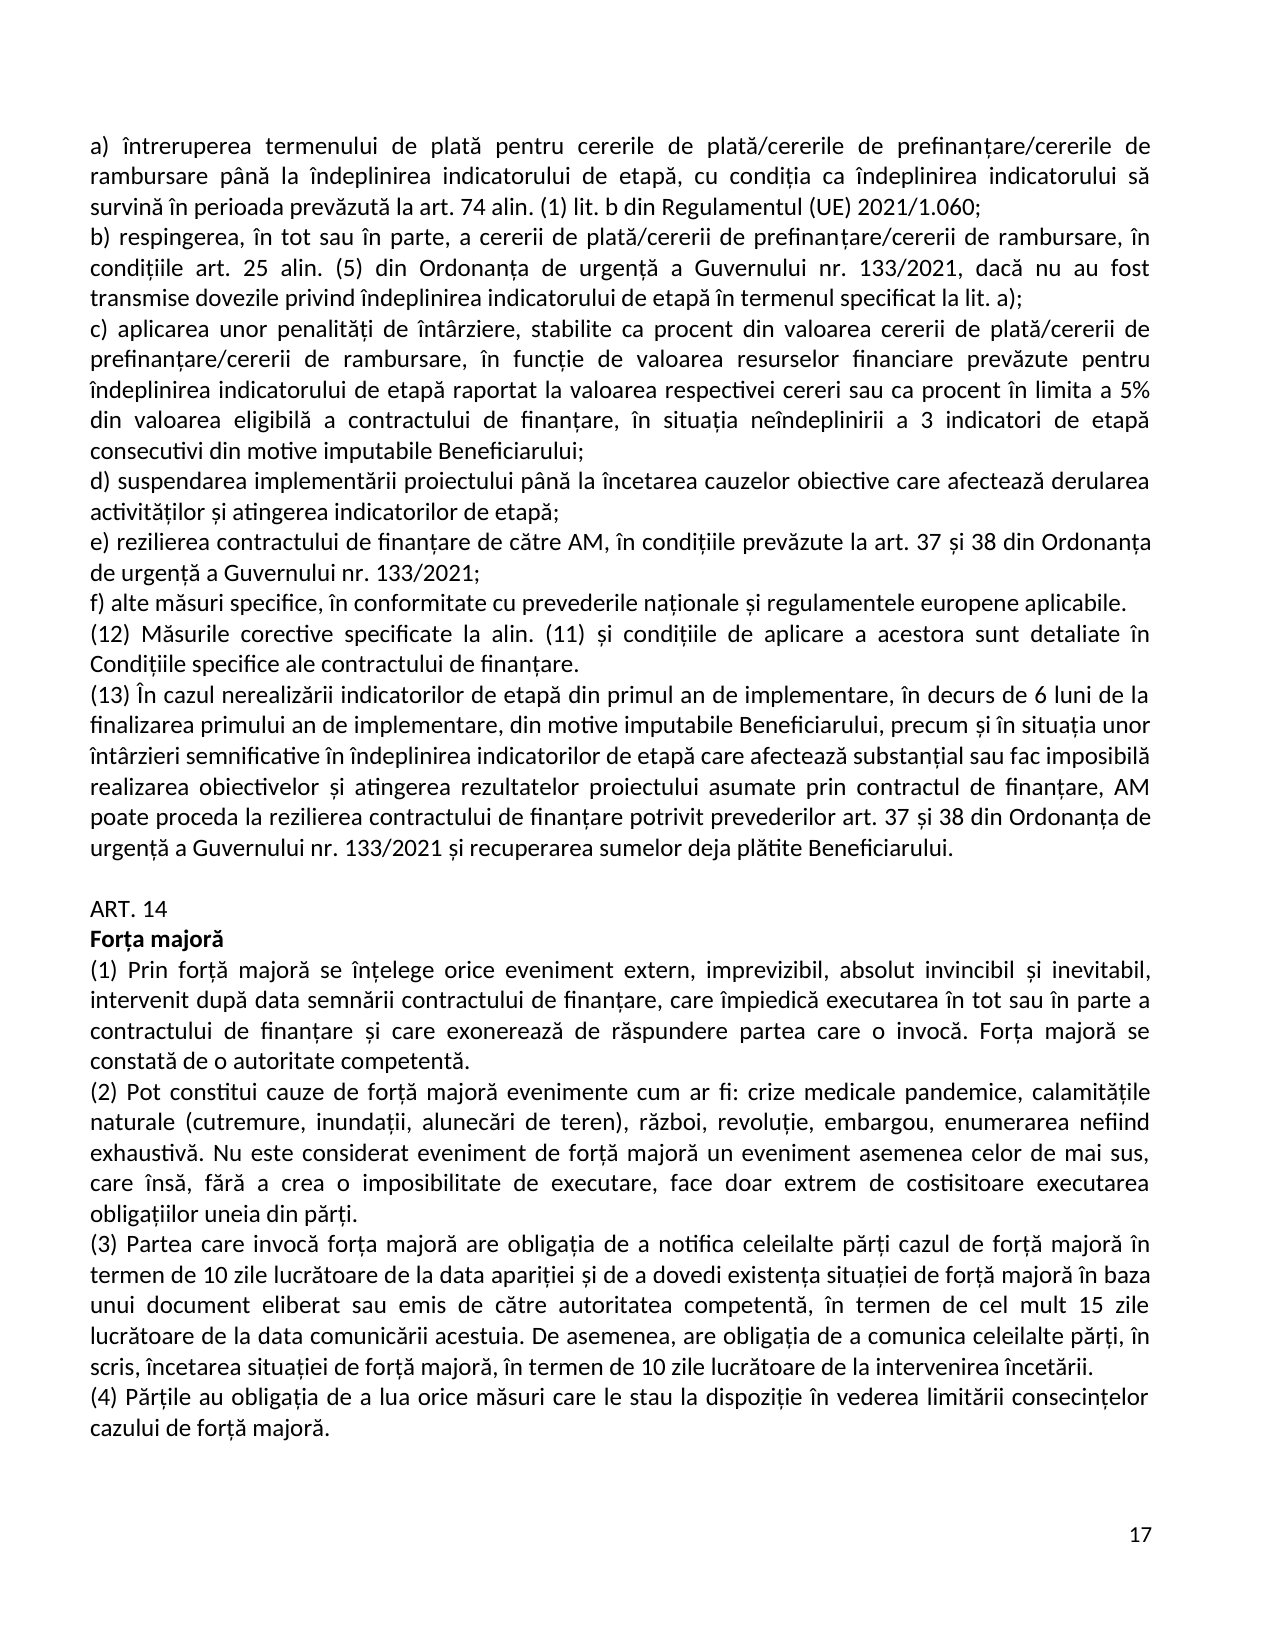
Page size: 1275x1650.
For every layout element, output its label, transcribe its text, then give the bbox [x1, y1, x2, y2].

text Forța majoră [90, 923, 1152, 954]
text (13) În cazul nerealizării indicatorilor de etapă din primul an de implementare, în decurs de 6 luni de la finalizarea primului an de implementare, din motive imputabile Beneficiarului, precum și în situația unor întârzieri semnificative în îndeplinirea indicatorilor de etapă care afectează substanțial sau fac imposibilă realizarea obiectivelor și atingerea rezultatelor proiectului asumate prin contractul de finanțare, AM poate proceda la rezilierea contractului de finanțare potrivit prevederilor art. 37 și 38 din Ordonanța de urgență a Guvernului nr. 133/2021 și recuperarea sumelor deja plătite Beneficiarului. [90, 679, 1152, 862]
text (2) Pot constitui cauze de forță majoră evenimente cum ar fi: crize medicale pandemice, calamitățile naturale (cutremure, inundații, alunecări de teren), război, revoluție, embargou, enumerarea nefiind exhaustivă. Nu este considerat eveniment de forță majoră un eveniment asemenea celor de mai sus, care însă, fără a crea o imposibilitate de executare, face doar extrem de costisitoare executarea obligațiilor uneia din părți. [90, 1076, 1152, 1228]
text f) alte măsuri specifice, în conformitate cu prevederile naționale și regulamentele europene aplicabile. [90, 588, 1152, 618]
text b) respingerea, în tot sau în parte, a cererii de plată/cererii de prefinanţare/cererii de rambursare, în condițiile art. 25 alin. (5) din Ordonanța de urgență a Guvernului nr. 133/2021, dacă nu au fost transmise dovezile privind îndeplinirea indicatorului de etapă în termenul specificat la lit. a); [90, 221, 1152, 313]
text (4) Părțile au obligația de a lua orice măsuri care le stau la dispoziție în vederea limitării consecințelor cazului de forță majoră. [90, 1381, 1152, 1442]
text c) aplicarea unor penalități de întârziere, stabilite ca procent din valoarea cererii de plată/cererii de prefinanţare/cererii de rambursare, în funcție de valoarea resurselor financiare prevăzute pentru îndeplinirea indicatorului de etapă raportat la valoarea respectivei cereri sau ca procent în limita a 5% din valoarea eligibilă a contractului de finanțare, în situația neîndeplinirii a 3 indicatori de etapă consecutivi din motive imputabile Beneficiarului; [90, 313, 1152, 466]
text e) rezilierea contractului de finanțare de către AM, în condițiile prevăzute la art. 37 și 38 din Ordonanța de urgență a Guvernului nr. 133/2021; [90, 527, 1152, 588]
text a) întreruperea termenului de plată pentru cererile de plată/cererile de prefinanţare/cererile de rambursare până la îndeplinirea indicatorului de etapă, cu condiția ca îndeplinirea indicatorului să survină în perioada prevăzută la art. 74 alin. (1) lit. b din Regulamentul (UE) 2021/1.060; [90, 130, 1152, 221]
text d) suspendarea implementării proiectului până la încetarea cauzelor obiective care afectează derularea activităților și atingerea indicatorilor de etapă; [90, 466, 1152, 527]
text (12) Măsurile corective specificate la alin. (11) și condițiile de aplicare a acestora sunt detaliate în Condițiile specifice ale contractului de finanțare. [90, 618, 1152, 679]
text (3) Partea care invocă forța majoră are obligația de a notifica celeilalte părți cazul de forță majoră în termen de 10 zile lucrătoare de la data apariției și de a dovedi existența situației de forță majoră în baza unui document eliberat sau emis de către autoritatea competentă, în termen de cel mult 15 zile lucrătoare de la data comunicării acestuia. De asemenea, are obligația de a comunica celeilalte părți, în scris, încetarea situației de forță majoră, în termen de 10 zile lucrătoare de la intervenirea încetării. [90, 1228, 1152, 1381]
text (1) Prin forță majoră se înțelege orice eveniment extern, imprevizibil, absolut invincibil și inevitabil, intervenit după data semnării contractului de finanțare, care împiedică executarea în tot sau în parte a contractului de finanțare și care exonerează de răspundere partea care o invocă. Forța majoră se constată de o autoritate competentă. [90, 954, 1152, 1076]
text ART. 14 [90, 893, 1152, 923]
